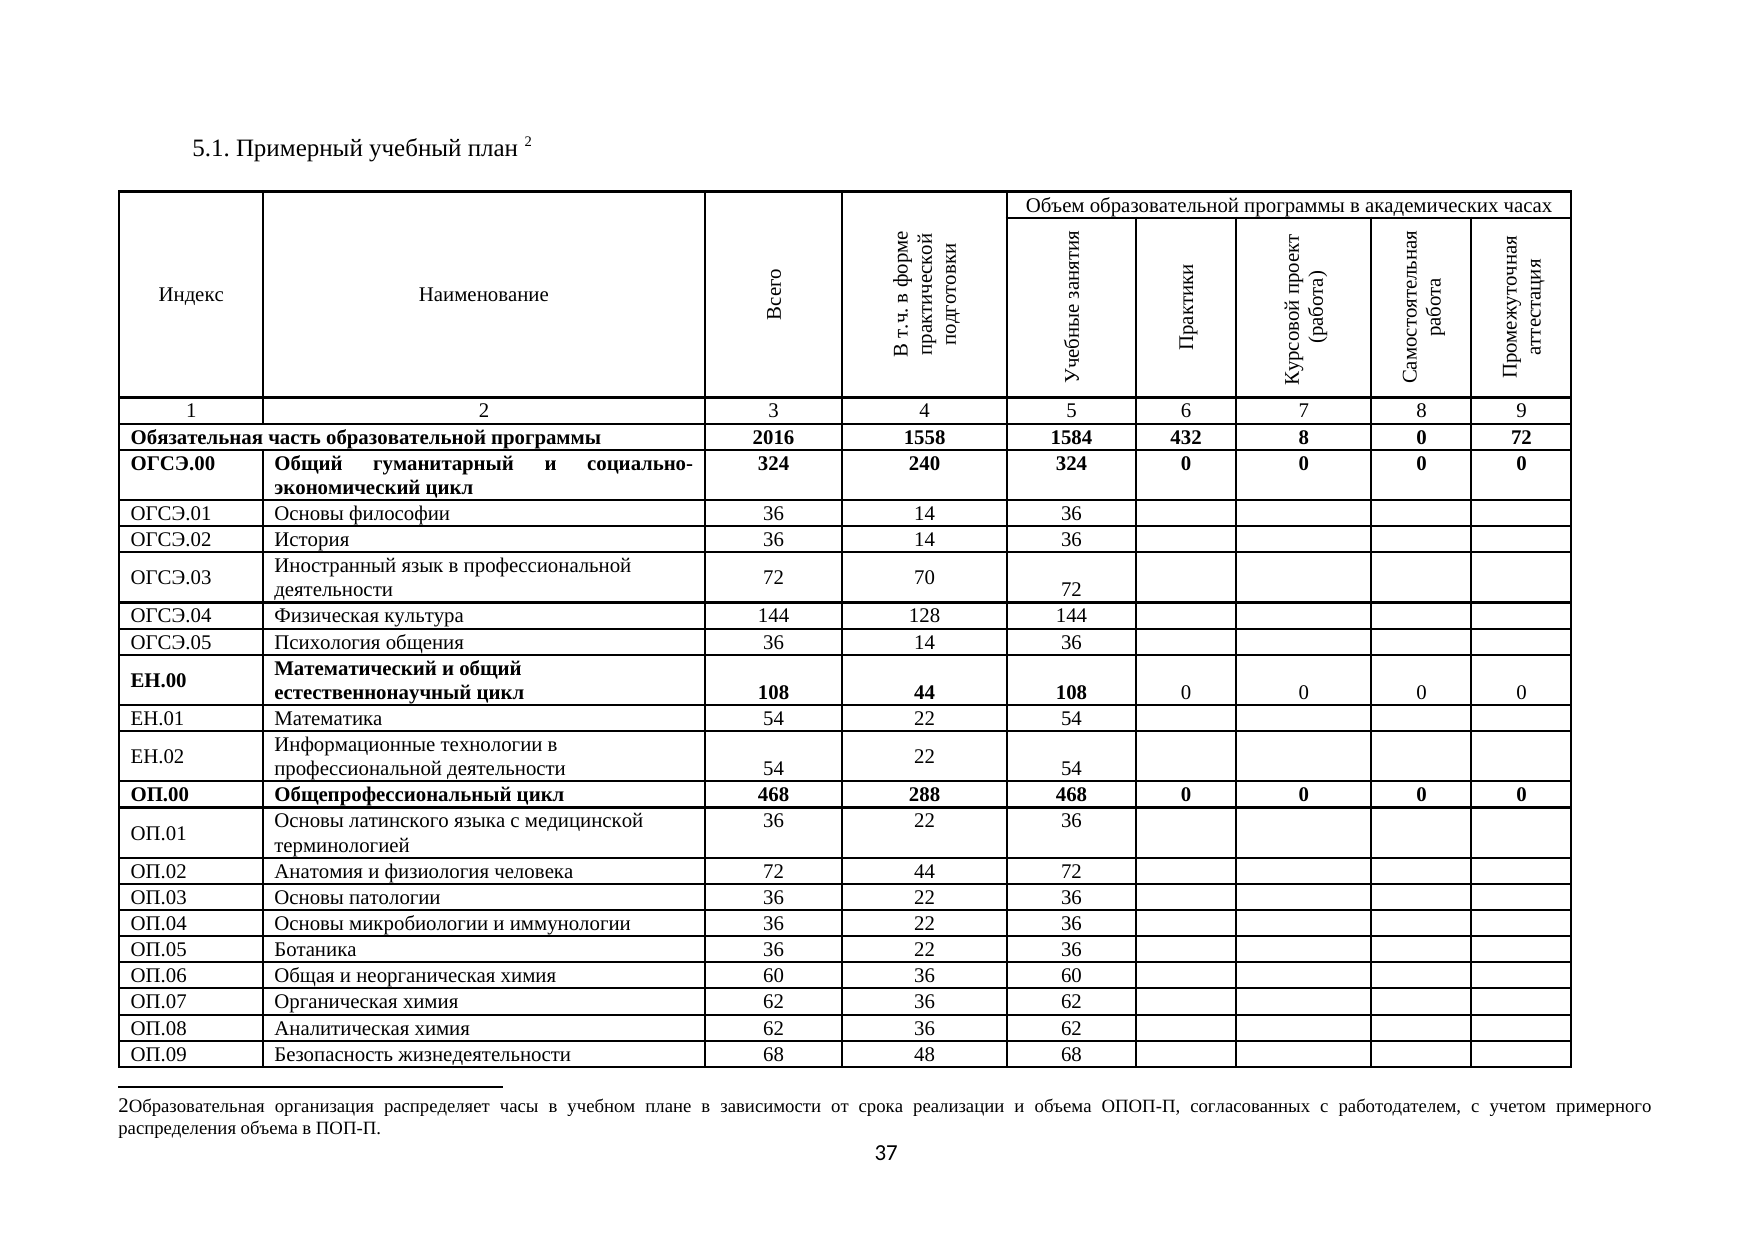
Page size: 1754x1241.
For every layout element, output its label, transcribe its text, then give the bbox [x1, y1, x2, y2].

table_cell [1137, 630, 1235, 654]
table_cell 72 [706, 859, 841, 883]
table_cell 70 [843, 553, 1006, 601]
table_cell ОП.07 [120, 989, 262, 1013]
table_cell [1137, 501, 1235, 525]
table_cell 54 [1008, 732, 1135, 780]
table_cell 36 [1008, 630, 1135, 654]
table_cell 54 [706, 732, 841, 780]
table_cell 0 [1237, 451, 1370, 499]
table_cell [1237, 553, 1370, 601]
table_cell [1472, 604, 1570, 627]
table_cell [1372, 706, 1470, 730]
table_cell [1472, 630, 1570, 654]
table_cell [1472, 706, 1570, 730]
table_cell [1472, 553, 1570, 601]
table_cell ОГСЭ.00 [120, 451, 262, 499]
table_cell 0 [1137, 782, 1235, 806]
table_cell [1137, 1016, 1235, 1039]
table_cell [1137, 527, 1235, 551]
table_cell [1372, 1042, 1470, 1066]
table_cell [1137, 604, 1235, 627]
table_cell ОП.06 [120, 963, 262, 987]
table_cell Математический и общий естественнонаучный цикл [264, 656, 704, 704]
table_cell [1237, 911, 1370, 935]
table_cell 72 [1008, 859, 1135, 883]
table_cell Основы патологии [264, 885, 704, 909]
table_cell 0 [1472, 656, 1570, 704]
table_cell 36 [1008, 527, 1135, 551]
table_cell 62 [1008, 1016, 1135, 1039]
table_cell [1472, 809, 1570, 857]
table_cell [1472, 501, 1570, 525]
table_cell [1237, 1042, 1370, 1066]
table_cell 0 [1472, 782, 1570, 806]
table_cell 108 [1008, 656, 1135, 704]
table_cell 62 [706, 1016, 841, 1039]
table_cell 54 [1008, 706, 1135, 730]
table_cell Практики [1137, 219, 1235, 396]
table_cell 62 [1008, 989, 1135, 1013]
table_cell 1 [120, 399, 262, 422]
table_cell 288 [843, 782, 1006, 806]
table_cell ОГСЭ.05 [120, 630, 262, 654]
table_cell 0 [1372, 425, 1470, 449]
table_cell 4 [843, 399, 1006, 422]
table_cell [1137, 1042, 1235, 1066]
table_cell [1472, 859, 1570, 883]
table_cell 36 [706, 937, 841, 961]
table_cell 1584 [1008, 425, 1135, 449]
table_cell Физическая культура [264, 604, 704, 627]
table_cell 8 [1237, 425, 1370, 449]
table_cell 144 [1008, 604, 1135, 627]
table_cell 36 [843, 1016, 1006, 1039]
table_cell Промежуточная аттестация [1472, 219, 1570, 396]
table_cell [1372, 989, 1470, 1013]
table_cell Обязательная часть образовательной программы [120, 425, 704, 449]
table_cell 468 [706, 782, 841, 806]
table_cell [1237, 937, 1370, 961]
table_cell [1137, 859, 1235, 883]
table_cell Аналитическая химия [264, 1016, 704, 1039]
table_cell 36 [1008, 937, 1135, 961]
table_cell 22 [843, 937, 1006, 961]
table_cell 0 [1137, 451, 1235, 499]
table_cell [1237, 859, 1370, 883]
table_cell [1237, 501, 1370, 525]
table_cell Самостоятельная работа [1372, 219, 1470, 396]
table_cell История [264, 527, 704, 551]
table_cell Курсовой проект (работа) [1237, 219, 1370, 396]
table_cell 468 [1008, 782, 1135, 806]
table_cell Информационные технологии в профессиональной деятельности [264, 732, 704, 780]
table_cell 9 [1472, 399, 1570, 422]
table_cell [1137, 911, 1235, 935]
table_cell [1472, 732, 1570, 780]
table_cell 36 [706, 809, 841, 857]
table_cell [1237, 989, 1370, 1013]
table_cell Общепрофессиональный цикл [264, 782, 704, 806]
table_cell Общая и неорганическая химия [264, 963, 704, 987]
table_cell 22 [843, 706, 1006, 730]
table_cell 36 [706, 885, 841, 909]
table_cell 14 [843, 527, 1006, 551]
table_cell [1372, 1016, 1470, 1039]
table_cell [1137, 885, 1235, 909]
table_cell 44 [843, 859, 1006, 883]
table_cell Безопасность жизнедеятельности [264, 1042, 704, 1066]
table_cell ЕН.02 [120, 732, 262, 780]
table_cell [1372, 859, 1470, 883]
table_cell 22 [843, 911, 1006, 935]
table_cell [1237, 809, 1370, 857]
table_cell 0 [1237, 782, 1370, 806]
table_cell Психология общения [264, 630, 704, 654]
table_header Индекс [120, 193, 262, 396]
table_cell ОП.00 [120, 782, 262, 806]
table_cell [1237, 885, 1370, 909]
table_cell 36 [843, 963, 1006, 987]
table_cell 72 [1472, 425, 1570, 449]
table_cell 108 [706, 656, 841, 704]
table_cell 2016 [706, 425, 841, 449]
table_cell 0 [1372, 782, 1470, 806]
table_cell ОГСЭ.03 [120, 553, 262, 601]
table_cell [1237, 527, 1370, 551]
table_cell 60 [1008, 963, 1135, 987]
table_cell [1472, 1016, 1570, 1039]
table_cell [1372, 527, 1470, 551]
table_cell 0 [1237, 656, 1370, 704]
table_cell [1237, 706, 1370, 730]
table_cell [1237, 1016, 1370, 1039]
table_cell 22 [843, 732, 1006, 780]
table_cell 14 [843, 501, 1006, 525]
table_cell 36 [1008, 885, 1135, 909]
table_cell ОП.09 [120, 1042, 262, 1066]
table_cell 62 [706, 989, 841, 1013]
table_cell [1137, 553, 1235, 601]
table_cell ЕН.01 [120, 706, 262, 730]
table_cell ОП.02 [120, 859, 262, 883]
table_cell ОП.08 [120, 1016, 262, 1039]
table_header В т.ч. в форме практической подготовки [843, 193, 1006, 396]
table_cell Иностранный язык в профессиональной деятельности [264, 553, 704, 601]
table_cell [1137, 706, 1235, 730]
table_cell 44 [843, 656, 1006, 704]
table_cell 60 [706, 963, 841, 987]
table_cell Учебные занятия [1008, 219, 1135, 396]
table_cell 240 [843, 451, 1006, 499]
table_cell [1137, 963, 1235, 987]
table_cell ОП.01 [120, 809, 262, 857]
table_cell 36 [1008, 911, 1135, 935]
table_cell 128 [843, 604, 1006, 627]
table_cell 0 [1372, 451, 1470, 499]
table_cell Органическая химия [264, 989, 704, 1013]
table_cell ОГСЭ.04 [120, 604, 262, 627]
table_cell [1472, 963, 1570, 987]
table_cell [1137, 809, 1235, 857]
table_cell Ботаника [264, 937, 704, 961]
table_cell 7 [1237, 399, 1370, 422]
table_cell [1372, 501, 1470, 525]
table_cell 68 [706, 1042, 841, 1066]
table_cell 68 [1008, 1042, 1135, 1066]
table_cell Основы латинского языка с медицинской терминологией [264, 809, 704, 857]
table_cell 1558 [843, 425, 1006, 449]
table_cell [1372, 937, 1470, 961]
table_cell [1472, 527, 1570, 551]
table_header Объем образовательной программы в академических часах [1008, 193, 1570, 217]
table_cell [1472, 937, 1570, 961]
table_cell [1237, 963, 1370, 987]
table_cell [1372, 553, 1470, 601]
table_cell Анатомия и физиология человека [264, 859, 704, 883]
table_header Всего [706, 193, 841, 396]
table_cell 72 [1008, 553, 1135, 601]
table_cell 36 [1008, 809, 1135, 857]
table_cell 14 [843, 630, 1006, 654]
table_cell 54 [706, 706, 841, 730]
table_cell 0 [1372, 656, 1470, 704]
table_cell Основы микробиологии и иммунологии [264, 911, 704, 935]
table_cell 6 [1137, 399, 1235, 422]
table_header Наименование [264, 193, 704, 396]
table_cell 324 [706, 451, 841, 499]
table_cell ОГСЭ.01 [120, 501, 262, 525]
table_cell [1472, 1042, 1570, 1066]
table_cell 48 [843, 1042, 1006, 1066]
table_cell Общий гуманитарный и социально-экономический цикл [264, 451, 704, 499]
table_cell [1137, 989, 1235, 1013]
table_cell [1472, 989, 1570, 1013]
table_cell ОП.04 [120, 911, 262, 935]
table_cell [1137, 937, 1235, 961]
table_cell 324 [1008, 451, 1135, 499]
table_cell 144 [706, 604, 841, 627]
table_cell 3 [706, 399, 841, 422]
table_cell [1472, 885, 1570, 909]
table_cell [1372, 604, 1470, 627]
table_cell 36 [706, 630, 841, 654]
table_cell [1237, 630, 1370, 654]
table_cell [1372, 630, 1470, 654]
table_cell ОП.03 [120, 885, 262, 909]
table_cell 2 [264, 399, 704, 422]
table_cell [1237, 604, 1370, 627]
table_cell ОГСЭ.02 [120, 527, 262, 551]
table_cell ОП.05 [120, 937, 262, 961]
table_cell Основы философии [264, 501, 704, 525]
table_cell 22 [843, 809, 1006, 857]
table_cell 36 [1008, 501, 1135, 525]
table_cell [1372, 963, 1470, 987]
table_cell ЕН.00 [120, 656, 262, 704]
table_cell 8 [1372, 399, 1470, 422]
table_cell 0 [1137, 656, 1235, 704]
table_cell [1372, 732, 1470, 780]
table_cell [1372, 809, 1470, 857]
table_cell 72 [706, 553, 841, 601]
table_cell [1372, 911, 1470, 935]
table_cell 36 [706, 911, 841, 935]
table_cell Математика [264, 706, 704, 730]
table_cell 36 [843, 989, 1006, 1013]
table_cell 22 [843, 885, 1006, 909]
table_cell [1237, 732, 1370, 780]
table_cell [1372, 885, 1470, 909]
table_cell [1472, 911, 1570, 935]
table_cell [1137, 732, 1235, 780]
table_cell 432 [1137, 425, 1235, 449]
table_cell 36 [706, 501, 841, 525]
table_cell 5 [1008, 399, 1135, 422]
table_cell 36 [706, 527, 841, 551]
text 5.1. Примерный учебный план [118, 133, 1654, 162]
table_cell 0 [1472, 451, 1570, 499]
